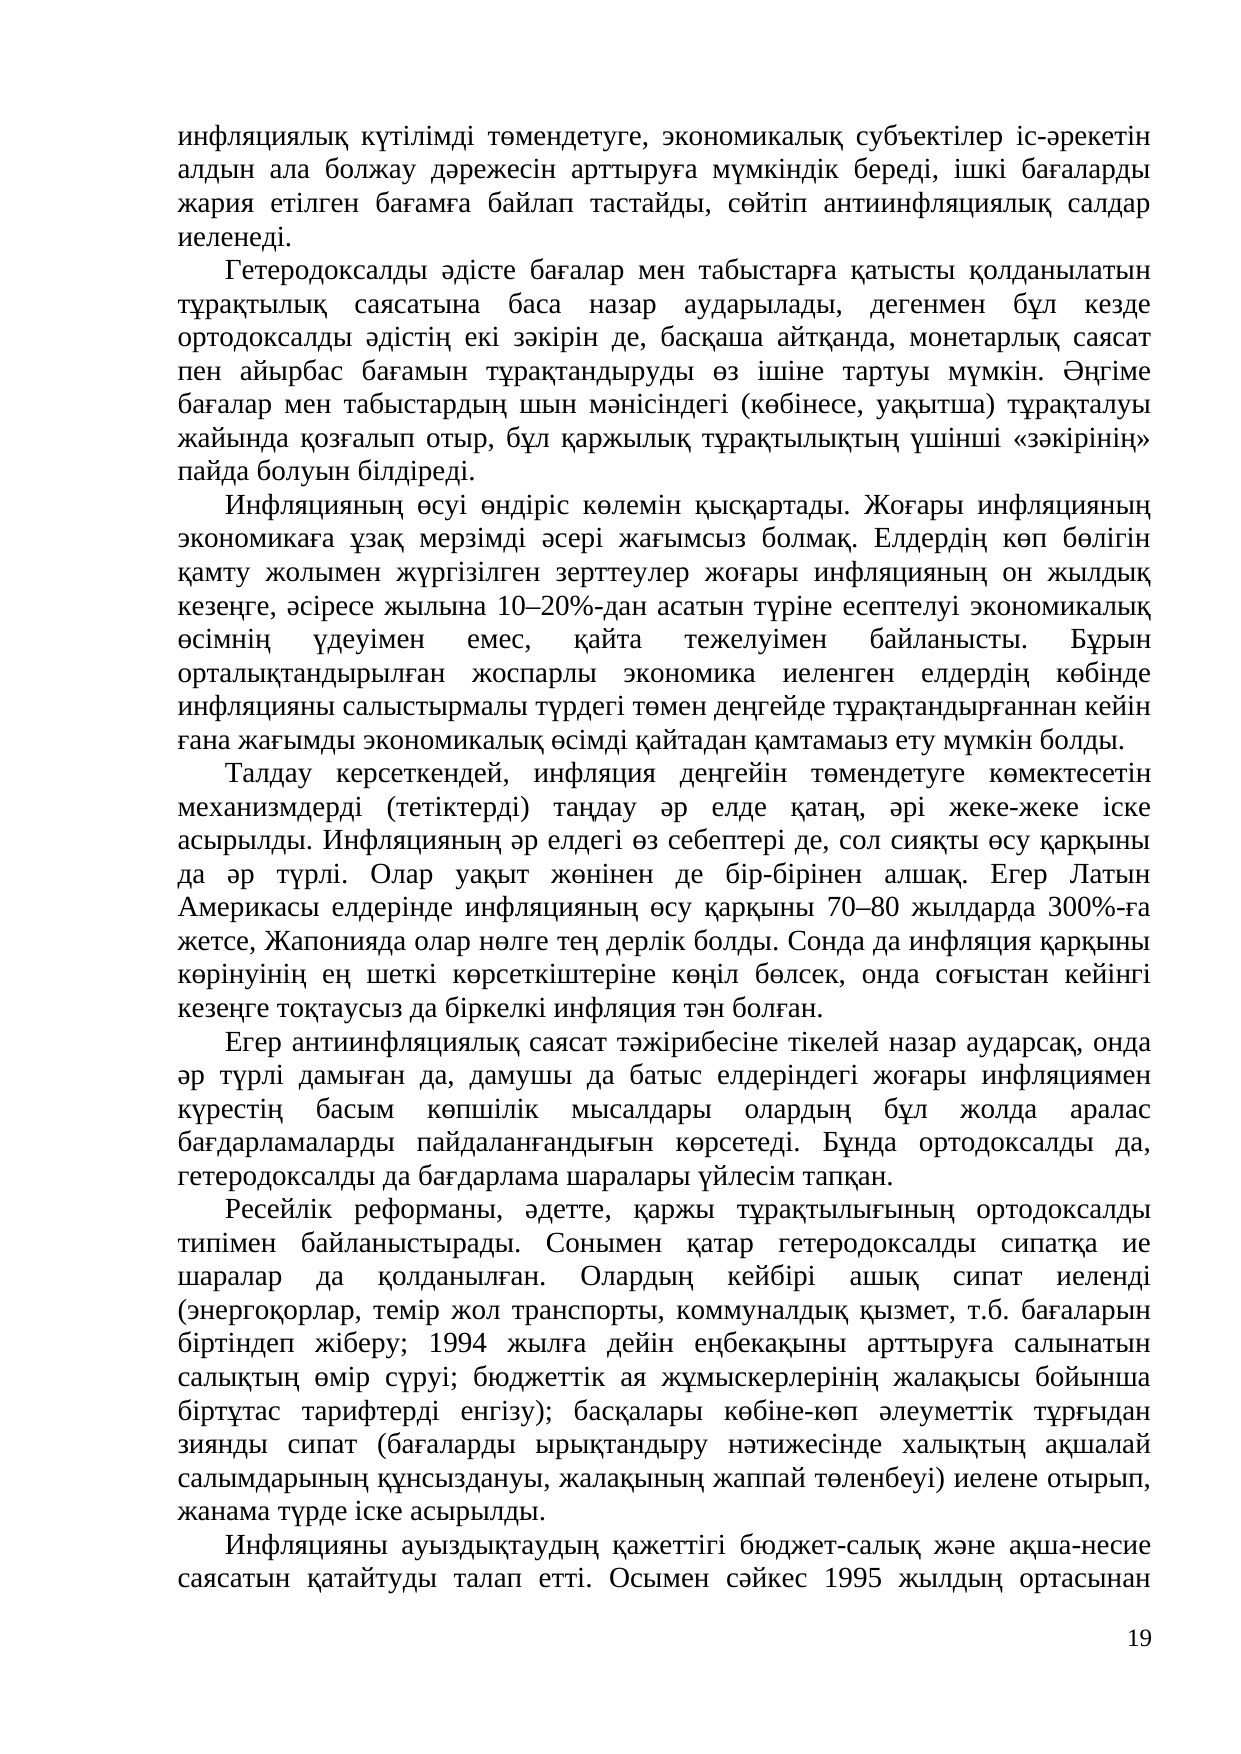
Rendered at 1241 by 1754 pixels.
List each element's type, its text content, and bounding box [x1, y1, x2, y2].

text Талдау керсеткендей, инфляция деңгейін төмендетуге көмектесетін механизмдерді (тетіктерді) таңдау әр елде қатаң, әрі жеке-жеке іске асырылды. Инфляцияның әр елдегі өз себептері де, сол сияқты өсу қарқыны да әр түрлі. Олар уақыт жөнінен де бір-бірінен алшақ. Егер Латын Америкасы елдерінде инфляцияның өсу қарқыны 70–80 жылдарда 300%-ға жетсе, Жапонияда олар нөлге тең дерлік болды. Сонда да инфляция қарқыны көрінуінің ең шеткі көрсеткіштеріне көңіл бөлсек, онда соғыстан кейінгі кезеңге тоқтаусыз да біркелкі инфляция тән болған. [177, 755, 1152, 1024]
text Егер антиинфляциялық саясат тәжірибесіне тікелей назар аударсақ, онда әр түрлі дамыған да, дамушы да батыс елдеріндегі жоғары инфляциямен күрестің басым көпшілік мысалдары олардың бұл жолда аралас бағдарламаларды пайдаланғандығын көрсетеді. Бұнда ортодоксалды да, гетеродоксалды да бағдарлама шаралары үйлесім тапқан. [177, 1024, 1152, 1191]
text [177, 118, 1152, 252]
text Гетеродоксалды әдісте бағалар мен табыстарға қатысты қолданылатын тұрақтылық саясатына баса назар аударылады, дегенмен бұл кезде ортодоксалды әдістің екі зәкірін де, басқаша айтқанда, монетарлық саясат пен айырбас бағамын тұрақтандыруды өз ішіне тартуы мүмкін. Әңгіме бағалар мен табыстардың шын мәнісіндегі (көбінесе, уақытша) тұрақталуы жайында қозғалып отыр, бұл қаржылық тұрақтылықтың үшінші «зәкірінің» пайда болуын білдіреді. [177, 252, 1152, 487]
text Инфляцияның өсуі өндіріс көлемін қысқартады. Жоғары инфляцияның экономикаға ұзақ мерзімді әсері жағымсыз болмақ. Елдердің көп бөлігін қамту жолымен жүргізілген зерттеулер жоғары инфляцияның он жылдық кезеңге, әсіресе жылына 10–20%-дан асатын түріне есептелуі экономикалық өсімнің үдеуімен емес, қайта тежелуімен байланысты. Бұрын орталықтандырылған жоспарлы экономика иеленген елдердің көбінде инфляцияны салыстырмалы түрдегі төмен деңгейде тұрақтандырғаннан кейін ғана жағымды экономикалық өсімді қайтадан қамтамаыз ету мүмкін болды. [177, 487, 1152, 755]
text Ресейлік реформаны, әдетте, қаржы тұрақтылығының ортодоксалды типімен байланыстырады. Сонымен қатар гетеродоксалды сипатқа ие шаралар да қолданылған. Олардың кейбірі ашық сипат иеленді (энергоқорлар, темір жол транспорты, коммуналдық қызмет, т.б. бағаларын біртіндеп жіберу; 1994 жылға дейін еңбекақыны арттыруға салынатын салықтың өмір сүруі; бюджеттік ая жұмыскерлерінің жалақысы бойынша біртұтас тарифтерді енгізу); басқалары көбіне-көп әлеуметтік тұрғыдан зиянды сипат (бағаларды ырықтандыру нәтижесінде халықтың ақшалай салымдарының құнсыздануы, жалақының жаппай төленбеуі) иелене отырып, жанама түрде іске асырылды. [177, 1191, 1152, 1527]
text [177, 1527, 1152, 1594]
